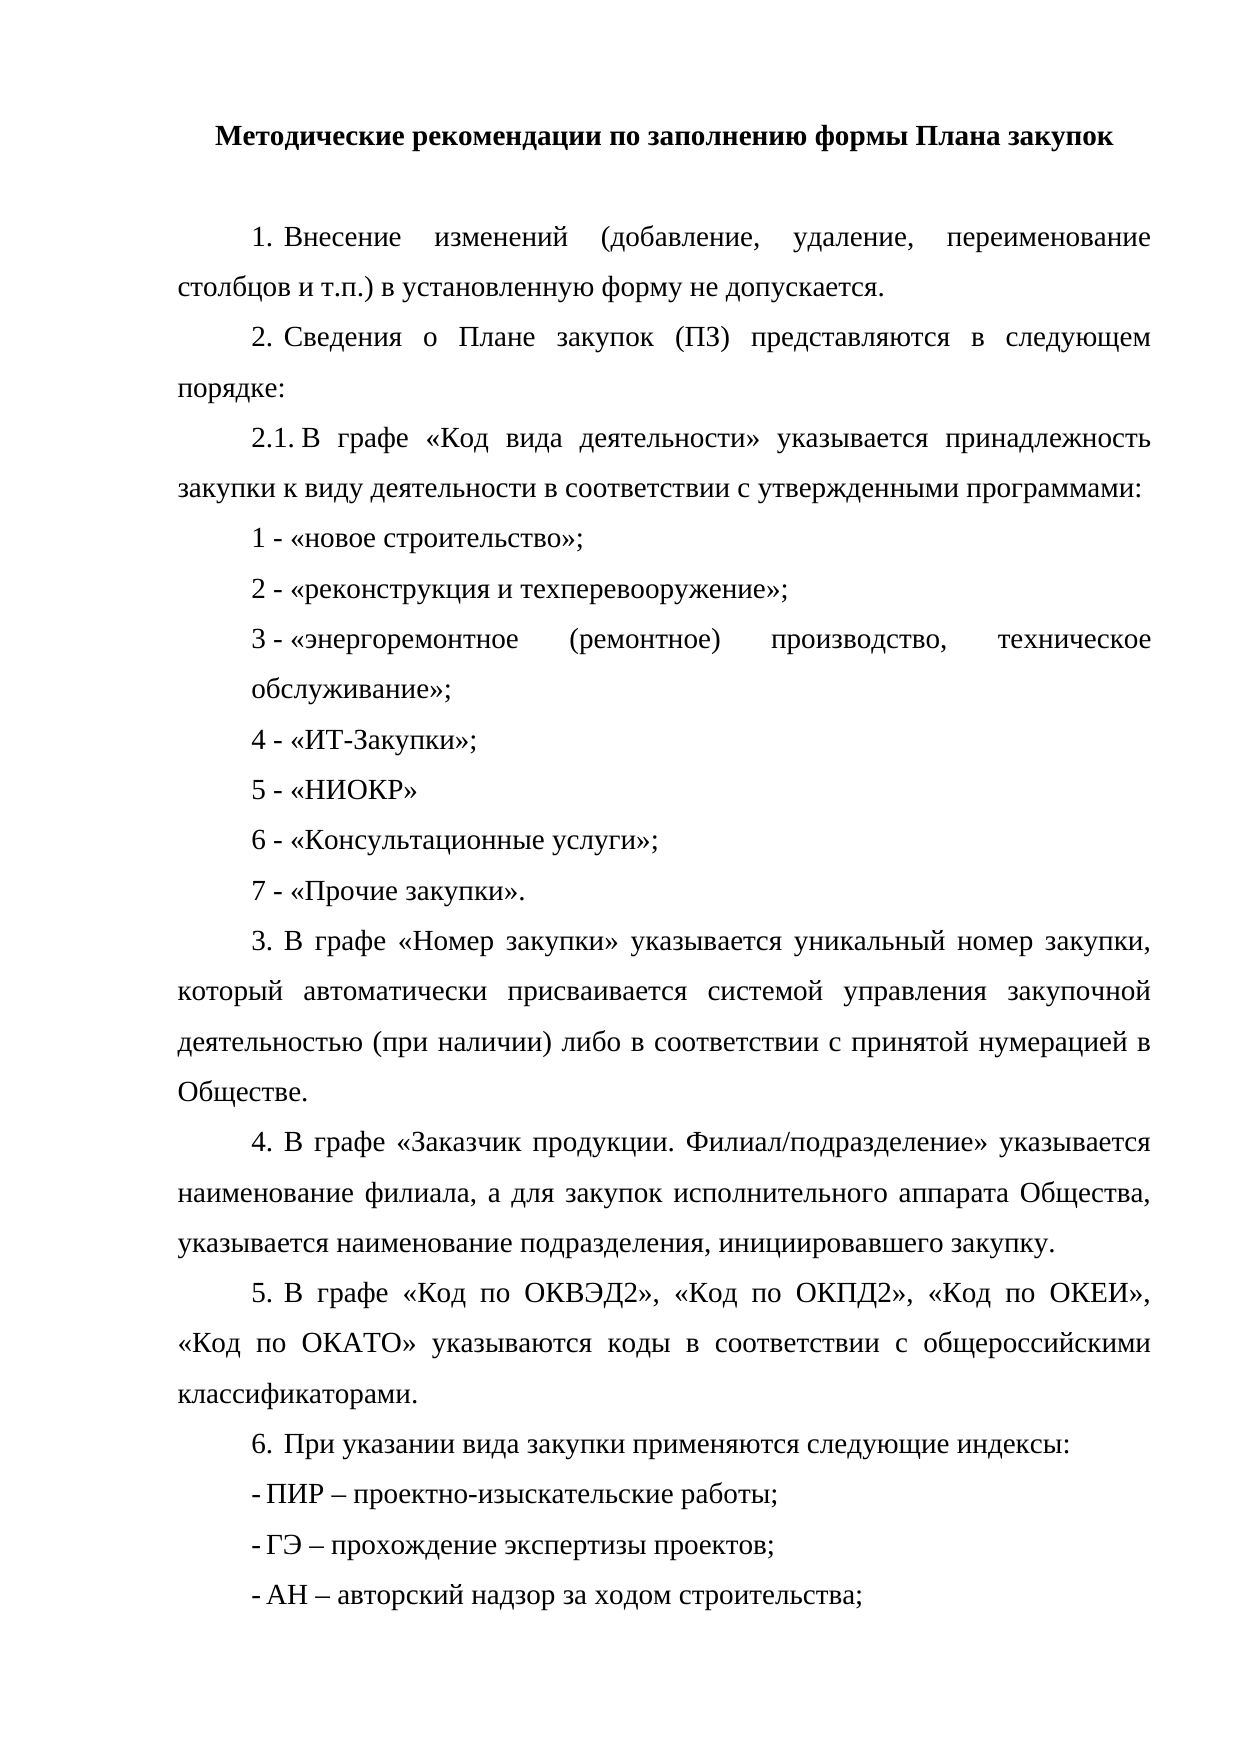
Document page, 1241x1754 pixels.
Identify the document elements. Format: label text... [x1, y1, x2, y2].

list В графе «Код вида деятельности» указывается принадлежность закупки к виду деятельности в соответствии с утвержденными программами: [177, 420, 1152, 504]
list ПИР – проектно-изыскательские работы; [177, 1477, 1152, 1510]
list Методические рекомендации по заполнению формы Плана закупок [177, 118, 1152, 152]
list 1 - «новое строительство»; [251, 521, 1152, 554]
list В графе «Код по ОКВЭД2», «Код по ОКПД2», «Код по ОКЕИ», «Код по ОКАТО» указываются коды в соответствии с общероссийскими классификаторами. [177, 1275, 1152, 1409]
list 2 - «реконструкция и техперевооружение»; [251, 571, 1152, 604]
list В графе «Номер закупки» указывается уникальный номер закупки, который автоматически присваивается системой управления закупочной деятельностью (при наличии) либо в соответствии с принятой нумерацией в Обществе. [177, 923, 1152, 1108]
list 7 - «Прочие закупки». [251, 873, 1152, 906]
list 6 - «Консультационные услуги»; [251, 822, 1152, 856]
list 3 - «энергоремонтное (ремонтное) производство, техническое обслуживание»; [251, 621, 1152, 705]
list Внесение изменений (добавление, удаление, переименование столбцов и т.п.) в установленную форму не допускается. [177, 219, 1152, 303]
list 5 - «НИОКР» [251, 772, 1152, 806]
list 4 - «ИТ-Закупки»; [251, 722, 1152, 755]
list В графе «Заказчик продукции. Филиал/подразделение» указывается наименование филиала, а для закупок исполнительного аппарата Общества, указывается наименование подразделения, инициировавшего закупку. [177, 1124, 1152, 1258]
list АН – авторский надзор за ходом строительства; [177, 1577, 1152, 1611]
list ГЭ – прохождение экспертизы проектов; [177, 1527, 1152, 1560]
list Сведения о Плане закупок (ПЗ) представляются в следующем порядке: [177, 319, 1152, 403]
list При указании вида закупки применяются следующие индексы: [177, 1426, 1152, 1460]
